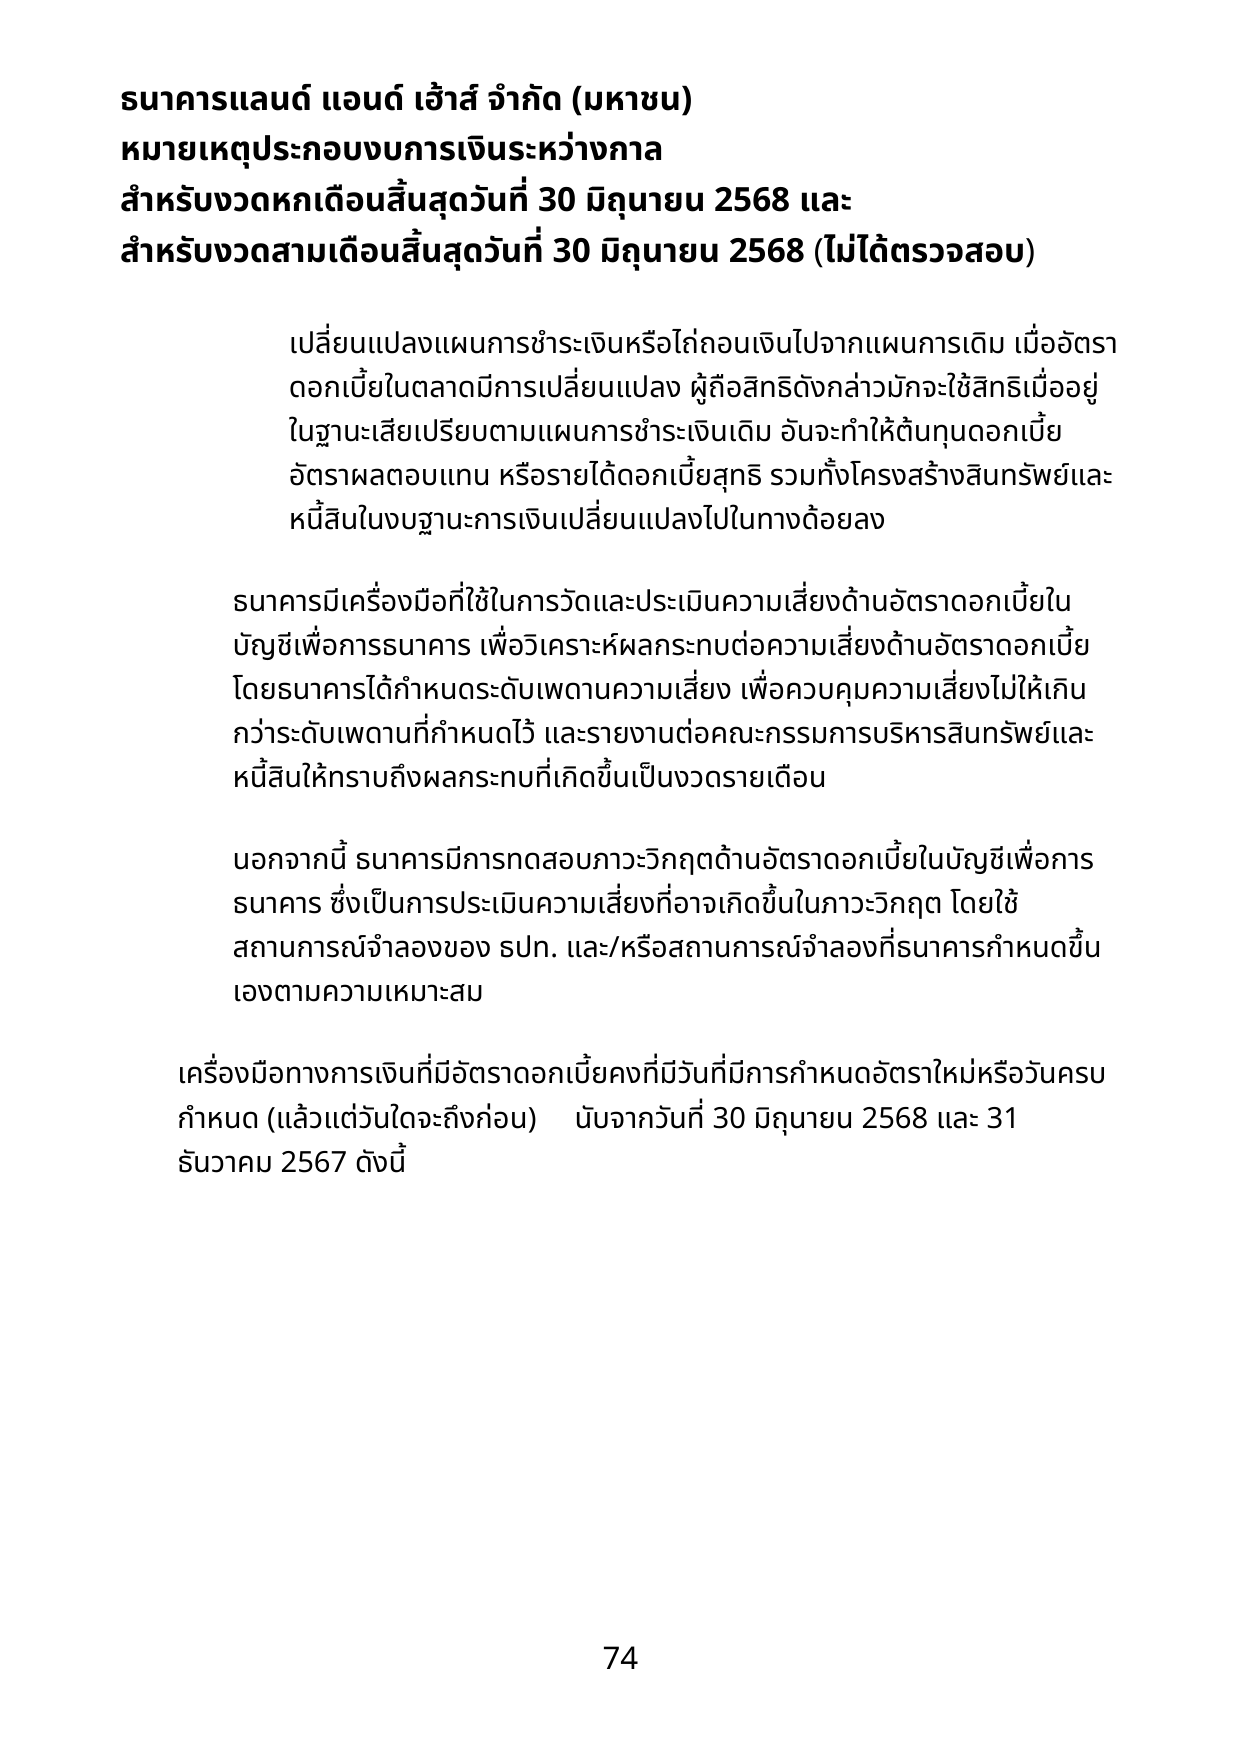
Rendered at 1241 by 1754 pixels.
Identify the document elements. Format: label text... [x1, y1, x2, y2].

text เครื่องมือทางการเงินที่มีอัตราดอกเบี้ยคงที่มีวันที่มีการกำหนดอัตราใหม่หรือวันครบกำหนด (แล้วแต่วันใดจะถึงก่อน) นับจากวันที่ 30 มิถุนายน 2568 และ 31 ธันวาคม 2567 ดังนี้ [177, 1053, 1120, 1185]
text นอกจากนี้ ธนาคารมีการทดสอบภาวะวิกฤตด้านอัตราดอกเบี้ยในบัญชีเพื่อการธนาคาร ซึ่งเป็นการประเมินความเสี่ยงที่อาจเกิดขึ้นในภาวะวิกฤต โดยใช้สถานการณ์จำลองของ ธปท. และ/หรือสถานการณ์จำลองที่ธนาคารกำหนดขึ้นเองตามความเหมาะสม [232, 839, 1120, 1015]
text ธนาคารมีเครื่องมือที่ใช้ในการวัดและประเมินความเสี่ยงด้านอัตราดอกเบี้ยในบัญชีเพื่อการธนาคาร เพื่อวิเคราะห์ผลกระทบต่อความเสี่ยงด้านอัตราดอกเบี้ย โดยธนาคารได้กำหนดระดับเพดานความเสี่ยง เพื่อควบคุมความเสี่ยงไม่ให้เกินกว่าระดับเพดานที่กำหนดไว้ และรายงานต่อคณะกรรมการบริหารสินทรัพย์และหนี้สินให้ทราบถึงผลกระทบที่เกิดขึ้นเป็นงวดรายเดือน [232, 581, 1120, 801]
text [232, 322, 1120, 543]
